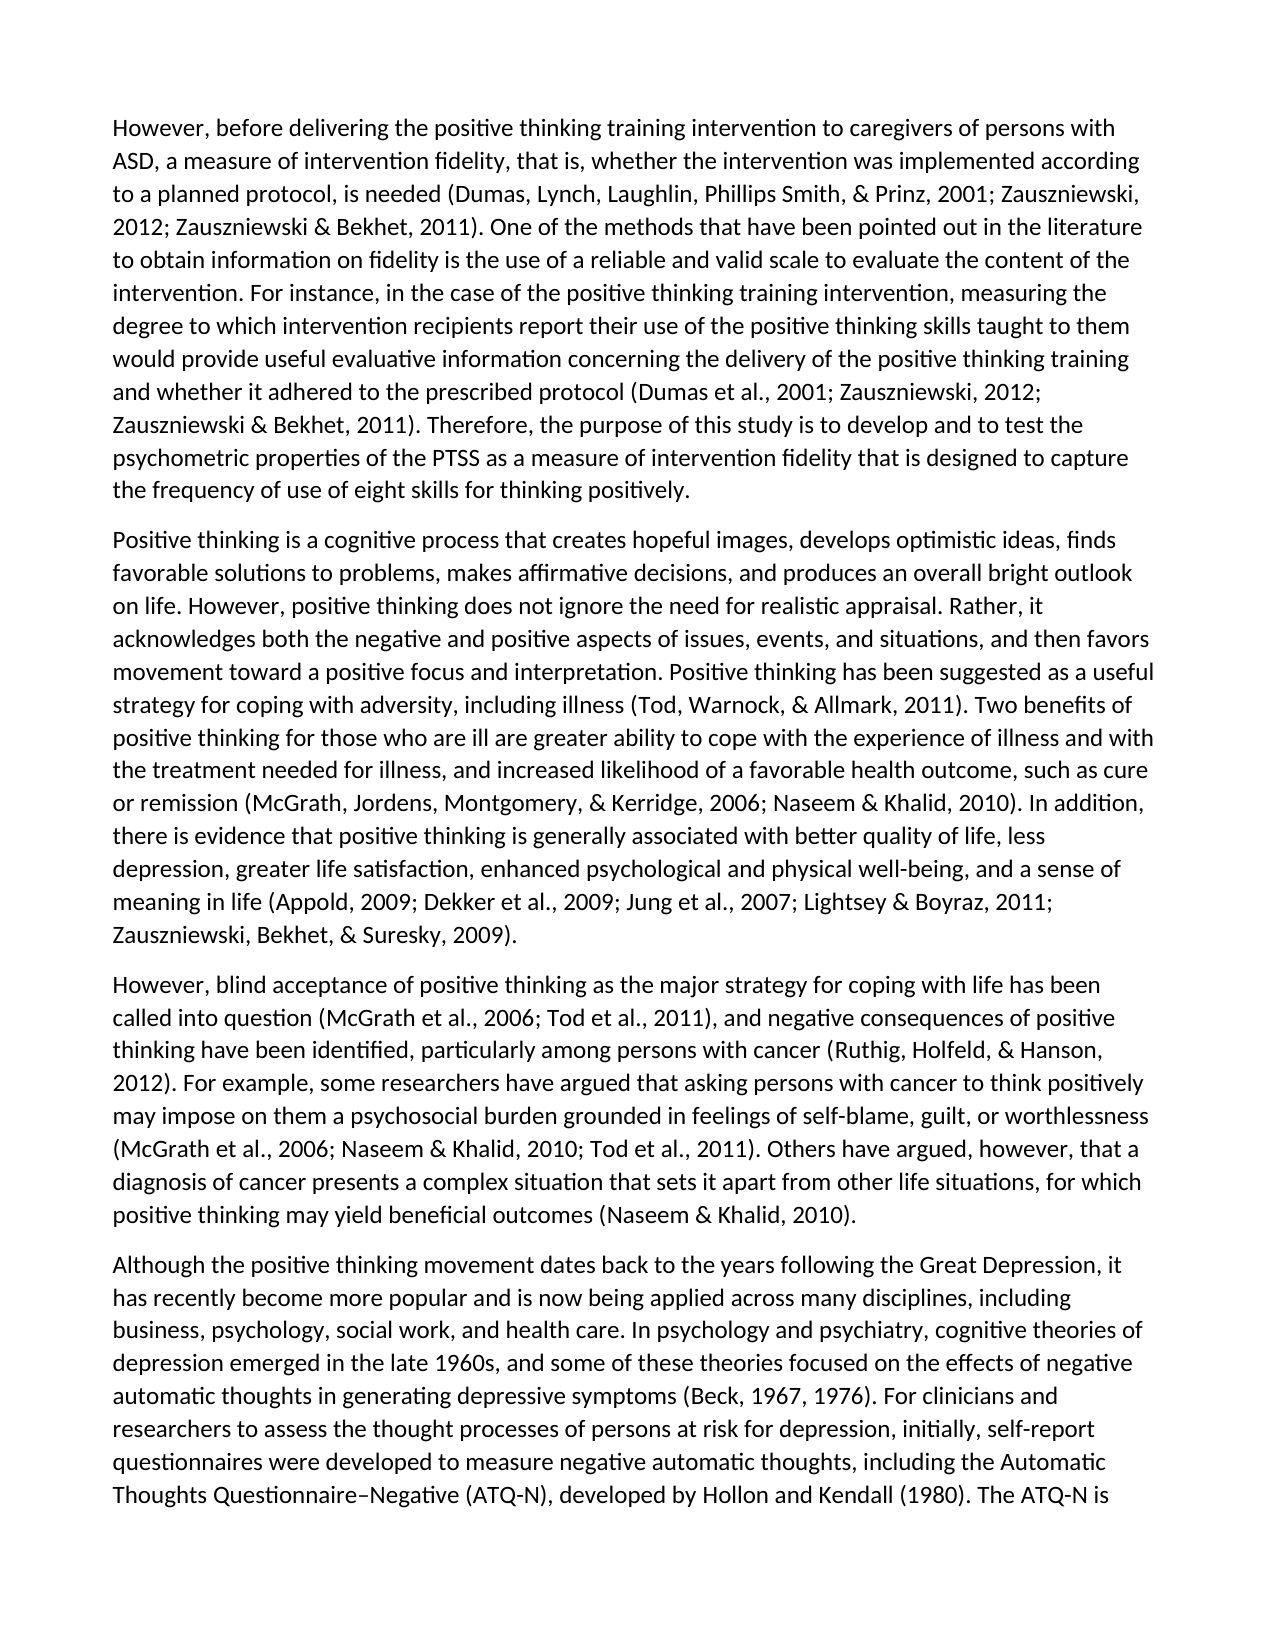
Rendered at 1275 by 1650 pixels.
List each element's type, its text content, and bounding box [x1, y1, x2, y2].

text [112, 1249, 1162, 1510]
text Positive thinking is a cognitive process that creates hopeful images, develops optimistic ideas, finds favorable solutions to problems, makes affirmative decisions, and produces an overall bright outlook on life. However, positive thinking does not ignore the need for realistic appraisal. Rather, it acknowledges both the negative and positive aspects of issues, events, and situations, and then favors movement toward a positive focus and interpretation. Positive thinking has been suggested as a useful strategy for coping with adversity, including illness (Tod, Warnock, & Allmark, 2011). Two benefits of positive thinking for those who are ill are greater ability to cope with the experience of illness and with the treatment needed for illness, and increased likelihood of a favorable health outcome, such as cure or remission (McGrath, Jordens, Montgomery, & Kerridge, 2006; Naseem & Khalid, 2010). In addition, there is evidence that positive thinking is generally associated with better quality of life, less depression, greater life satisfaction, enhanced psychological and physical well-being, and a sense of meaning in life (Appold, 2009; Dekker et al., 2009; Jung et al., 2007; Lightsey & Boyraz, 2011; Zauszniewski, Bekhet, & Suresky, 2009). [112, 524, 1162, 950]
text However, before delivering the positive thinking training intervention to caregivers of persons with ASD, a measure of intervention fidelity, that is, whether the intervention was implemented according to a planned protocol, is needed (Dumas, Lynch, Laughlin, Phillips Smith, & Prinz, 2001; Zauszniewski, 2012; Zauszniewski & Bekhet, 2011). One of the methods that have been pointed out in the literature to obtain information on fidelity is the use of a reliable and valid scale to evaluate the content of the intervention. For instance, in the case of the positive thinking training intervention, measuring the degree to which intervention recipients report their use of the positive thinking skills taught to them would provide useful evaluative information concerning the delivery of the positive thinking training and whether it adhered to the prescribed protocol (Dumas et al., 2001; Zauszniewski, 2012; Zauszniewski & Bekhet, 2011). Therefore, the purpose of this study is to develop and to test the psychometric properties of the PTSS as a measure of intervention fidelity that is designed to capture the frequency of use of eight skills for thinking positively. [112, 112, 1162, 505]
text However, blind acceptance of positive thinking as the major strategy for coping with life has been called into question (McGrath et al., 2006; Tod et al., 2011), and negative consequences of positive thinking have been identified, particularly among persons with cancer (Ruthig, Holfeld, & Hanson, 2012). For example, some researchers have argued that asking persons with cancer to think positively may impose on them a psychosocial burden grounded in feelings of self-blame, guilt, or worthlessness (McGrath et al., 2006; Naseem & Khalid, 2010; Tod et al., 2011). Others have argued, however, that a diagnosis of cancer presents a complex situation that sets it apart from other life situations, for which positive thinking may yield beneficial outcomes (Naseem & Khalid, 2010). [112, 969, 1162, 1230]
